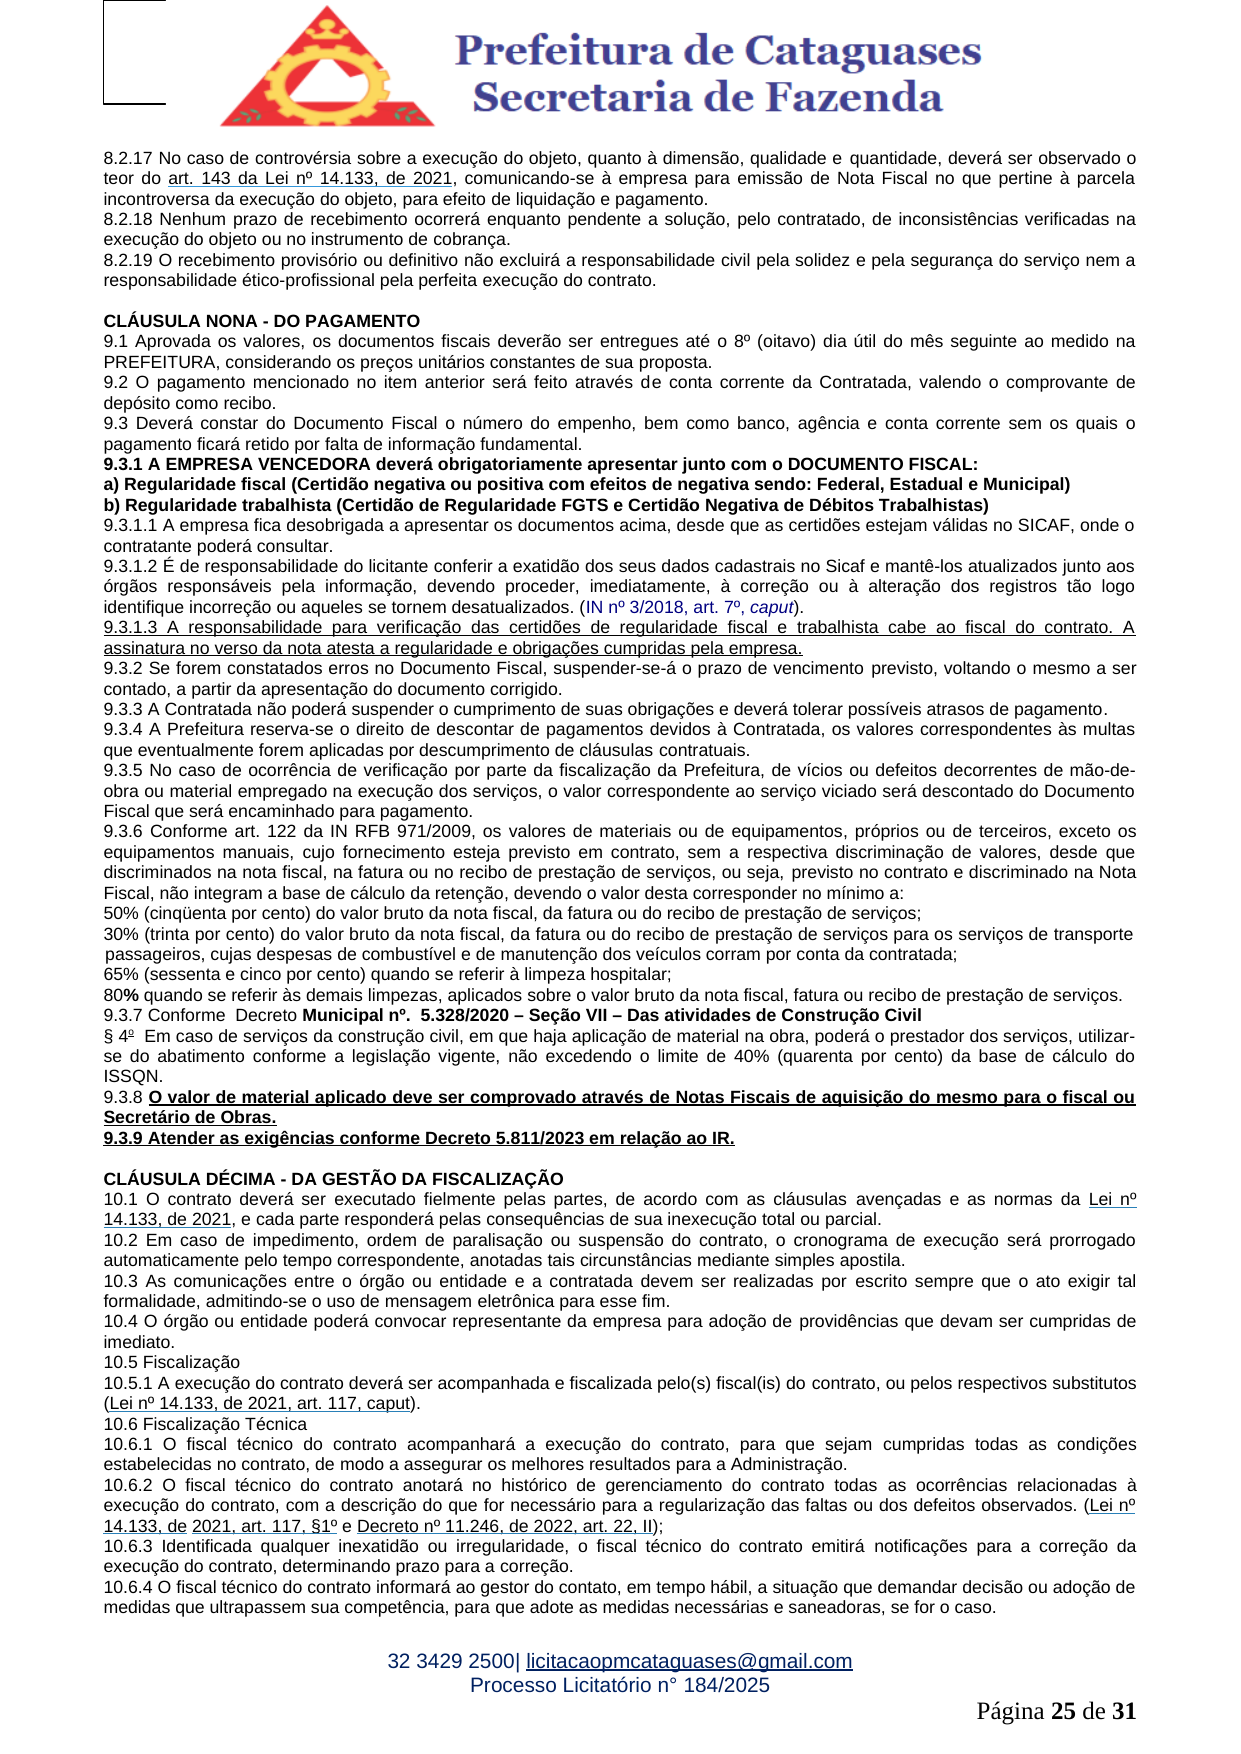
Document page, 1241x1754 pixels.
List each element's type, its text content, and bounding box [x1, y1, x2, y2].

list 9.3.2 Se forem constatados erros no Documento Fiscal, suspender-se-á o prazo de vencimento previsto, voltando o mesmo a ser contado, a partir da apresentação do documento corrigido. [103, 658, 1137, 699]
list 9.3.1.1 A empresa fica desobrigada a apresentar os documentos acima, desde que as certidões estejam válidas no SICAF, onde o contratante poderá consultar. [103, 515, 1137, 556]
picture [165, 0, 1075, 148]
list CLÁUSULA NONA - DO PAGAMENTO [103, 311, 1137, 331]
subtitle 10.6 Fiscalização Técnica [103, 1413, 1137, 1434]
list 9.3 Deverá constar do Documento Fiscal o número do empenho, bem como banco, agência e conta corrente sem os quais o pagamento ficará retido por falta de informação fundamental. [103, 413, 1137, 454]
text 10.6.1 O fiscal técnico do contrato acompanhará a execução do contrato, para que sejam cumpridas todas as condições estabelecidas no contrato, de modo a assegurar os melhores resultados para a Administração. [103, 1434, 1137, 1474]
list 9.2 O pagamento mencionado no item anterior será feito através de conta corrente da Contratada, valendo o comprovante de depósito como recibo. [103, 372, 1137, 413]
list 65% (sessenta e cinco por cento) quando se referir à limpeza hospitalar; [103, 964, 1137, 984]
list b) Regularidade trabalhista (Certidão de Regularidade FGTS e Certidão Negativa de Débitos Trabalhistas) [103, 494, 1137, 515]
list 10.1 O contrato deverá ser executado fielmente pelas partes, de acordo com as cláusulas avençadas e as normas da Lei nº 14.133, de 2021, e cada parte responderá pelas consequências de sua inexecução total ou parcial. [103, 1189, 1137, 1229]
list 9.3.6 Conforme art. 122 da IN RFB 971/2009, os valores de materiais ou de equipamentos, próprios ou de terceiros, exceto os equipamentos manuais, cujo fornecimento esteja previsto em contrato, sem a respectiva discriminação de valores, desde que discriminados na nota fiscal, na fatura ou no recibo de prestação de serviços, ou seja, previsto no contrato e discriminado na Nota Fiscal, não integram a base de cálculo da retenção, devendo o valor desta corresponder no mínimo a: [103, 821, 1137, 903]
list 9.3.1.2 É de responsabilidade do licitante conferir a exatidão dos seus dados cadastrais no Sicaf e mantê-los atualizados junto aos órgãos responsáveis pela informação, devendo proceder, imediatamente, à correção ou à alteração dos registros tão logo identifique incorreção ou aqueles se tornem desatualizados. (IN nº 3/2018, art. 7º, caput). [103, 556, 1137, 617]
list 80% quando se referir às demais limpezas, aplicados sobre o valor bruto da nota fiscal, fatura ou recibo de prestação de serviços. [103, 984, 1137, 1005]
list 50% (cinqüenta por cento) do valor bruto da nota fiscal, da fatura ou do recibo de prestação de serviços; [103, 903, 1137, 923]
list 9.3.1 A EMPRESA VENCEDORA deverá obrigatoriamente apresentar junto com o DOCUMENTO FISCAL: [103, 454, 1137, 474]
list 9.3.8 O valor de material aplicado deve ser comprovado através de Notas Fiscais de aquisição do mesmo para o fiscal ou Secretário de Obras. [103, 1087, 1137, 1127]
text 10.6.3 Identificada qualquer inexatidão ou irregularidade, o fiscal técnico do contrato emitirá notificações para a correção da execução do contrato, determinando prazo para a correção. [103, 1536, 1137, 1577]
list 9.3.4 A Prefeitura reserva-se o direito de descontar de pagamentos devidos à Contratada, os valores correspondentes às multas que eventualmente forem aplicadas por descumprimento de cláusulas contratuais. [103, 719, 1137, 760]
list 9.3.3 A Contratada não poderá suspender o cumprimento de suas obrigações e deverá tolerar possíveis atrasos de pagamento. [103, 699, 1137, 719]
list 30% (trinta por cento) do valor bruto da nota fiscal, da fatura ou do recibo de prestação de serviços para os serviços de transporte passageiros, cujas despesas de combustível e de manutenção dos veículos corram por conta da contratada; [103, 923, 1137, 964]
list a) Regularidade fiscal (Certidão negativa ou positiva com efeitos de negativa sendo: Federal, Estadual e Municipal) [103, 474, 1137, 494]
text 10.6.4 O fiscal técnico do contrato informará ao gestor do contato, em tempo hábil, a situação que demandar decisão ou adoção de medidas que ultrapassem sua competência, para que adote as medidas necessárias e saneadoras, se for o caso. [103, 1577, 1137, 1617]
list 9.1 Aprovada os valores, os documentos fiscais deverão ser entregues até o 8º (oitavo) dia útil do mês seguinte ao medido na PREFEITURA, considerando os preços unitários constantes de sua proposta. [103, 331, 1137, 372]
list 10.4 O órgão ou entidade poderá convocar representante da empresa para adoção de providências que devam ser cumpridas de imediato. [103, 1311, 1137, 1352]
text 9.3.1.3 A responsabilidade para verificação das certidões de regularidade fiscal e trabalhista cabe ao fiscal do contrato. A assinatura no verso da nota atesta a regularidade e obrigações cumpridas pela empresa. [103, 617, 1137, 658]
list 10.3 As comunicações entre o órgão ou entidade e a contratada devem ser realizadas por escrito sempre que o ato exigir tal formalidade, admitindo-se o uso de mensagem eletrônica para esse fim. [103, 1270, 1137, 1311]
text 10.5.1 A execução do contrato deverá ser acompanhada e fiscalizada pelo(s) fiscal(is) do contrato, ou pelos respectivos substitutos (Lei nº 14.133, de 2021, art. 117, caput). [103, 1372, 1137, 1413]
text 9.3.7 Conforme Decreto Municipal nº. 5.328/2020 – Seção VII – Das atividades de Construção Civil [103, 1005, 1137, 1025]
text 8.2.17 No caso de controvérsia sobre a execução do objeto, quanto à dimensão, qualidade e quantidade, deverá ser observado o teor do art. 143 da Lei nº 14.133, de 2021, comunicando-se à empresa para emissão de Nota Fiscal no que pertine à parcela incontroversa da execução do objeto, para efeito de liquidação e pagamento. [103, 147, 1137, 209]
list 9.3.9 Atender as exigências conforme Decreto 5.811/2023 em relação ao IR. [103, 1127, 1137, 1148]
list 10.2 Em caso de impedimento, ordem de paralisação ou suspensão do contrato, o cronograma de execução será prorrogado automaticamente pelo tempo correspondente, anotadas tais circunstâncias mediante simples apostila. [103, 1229, 1137, 1270]
list CLÁUSULA DÉCIMA - DA GESTÃO DA FISCALIZAÇÃO [103, 1168, 1137, 1189]
list 9.3.5 No caso de ocorrência de verificação por parte da fiscalização da Prefeitura, de vícios ou defeitos decorrentes de mão-de-obra ou material empregado na execução dos serviços, o valor correspondente ao serviço viciado será descontado do Documento Fiscal que será encaminhado para pagamento. [103, 760, 1137, 821]
text 8.2.19 O recebimento provisório ou definitivo não excluirá a responsabilidade civil pela solidez e pela segurança do serviço nem a responsabilidade ético-profissional pela perfeita execução do contrato. [103, 249, 1137, 290]
text 8.2.18 Nenhum prazo de recebimento ocorrerá enquanto pendente a solução, pelo contratado, de inconsistências verificadas na execução do objeto ou no instrumento de cobrança. [103, 209, 1137, 249]
subtitle 10.5 Fiscalização [103, 1352, 1137, 1372]
list § 4o Em caso de serviços da construção civil, em que haja aplicação de material na obra, poderá o prestador dos serviços, utilizar-se do abatimento conforme a legislação vigente, não excedendo o limite de 40% (quarenta por cento) da base de cálculo do ISSQN. [103, 1025, 1137, 1087]
text 10.6.2 O fiscal técnico do contrato anotará no histórico de gerenciamento do contrato todas as ocorrências relacionadas à execução do contrato, com a descrição do que for necessário para a regularização das faltas ou dos defeitos observados. (Lei nº 14.133, de 2021, art. 117, §1º e Decreto nº 11.246, de 2022, art. 22, II); [103, 1474, 1137, 1536]
